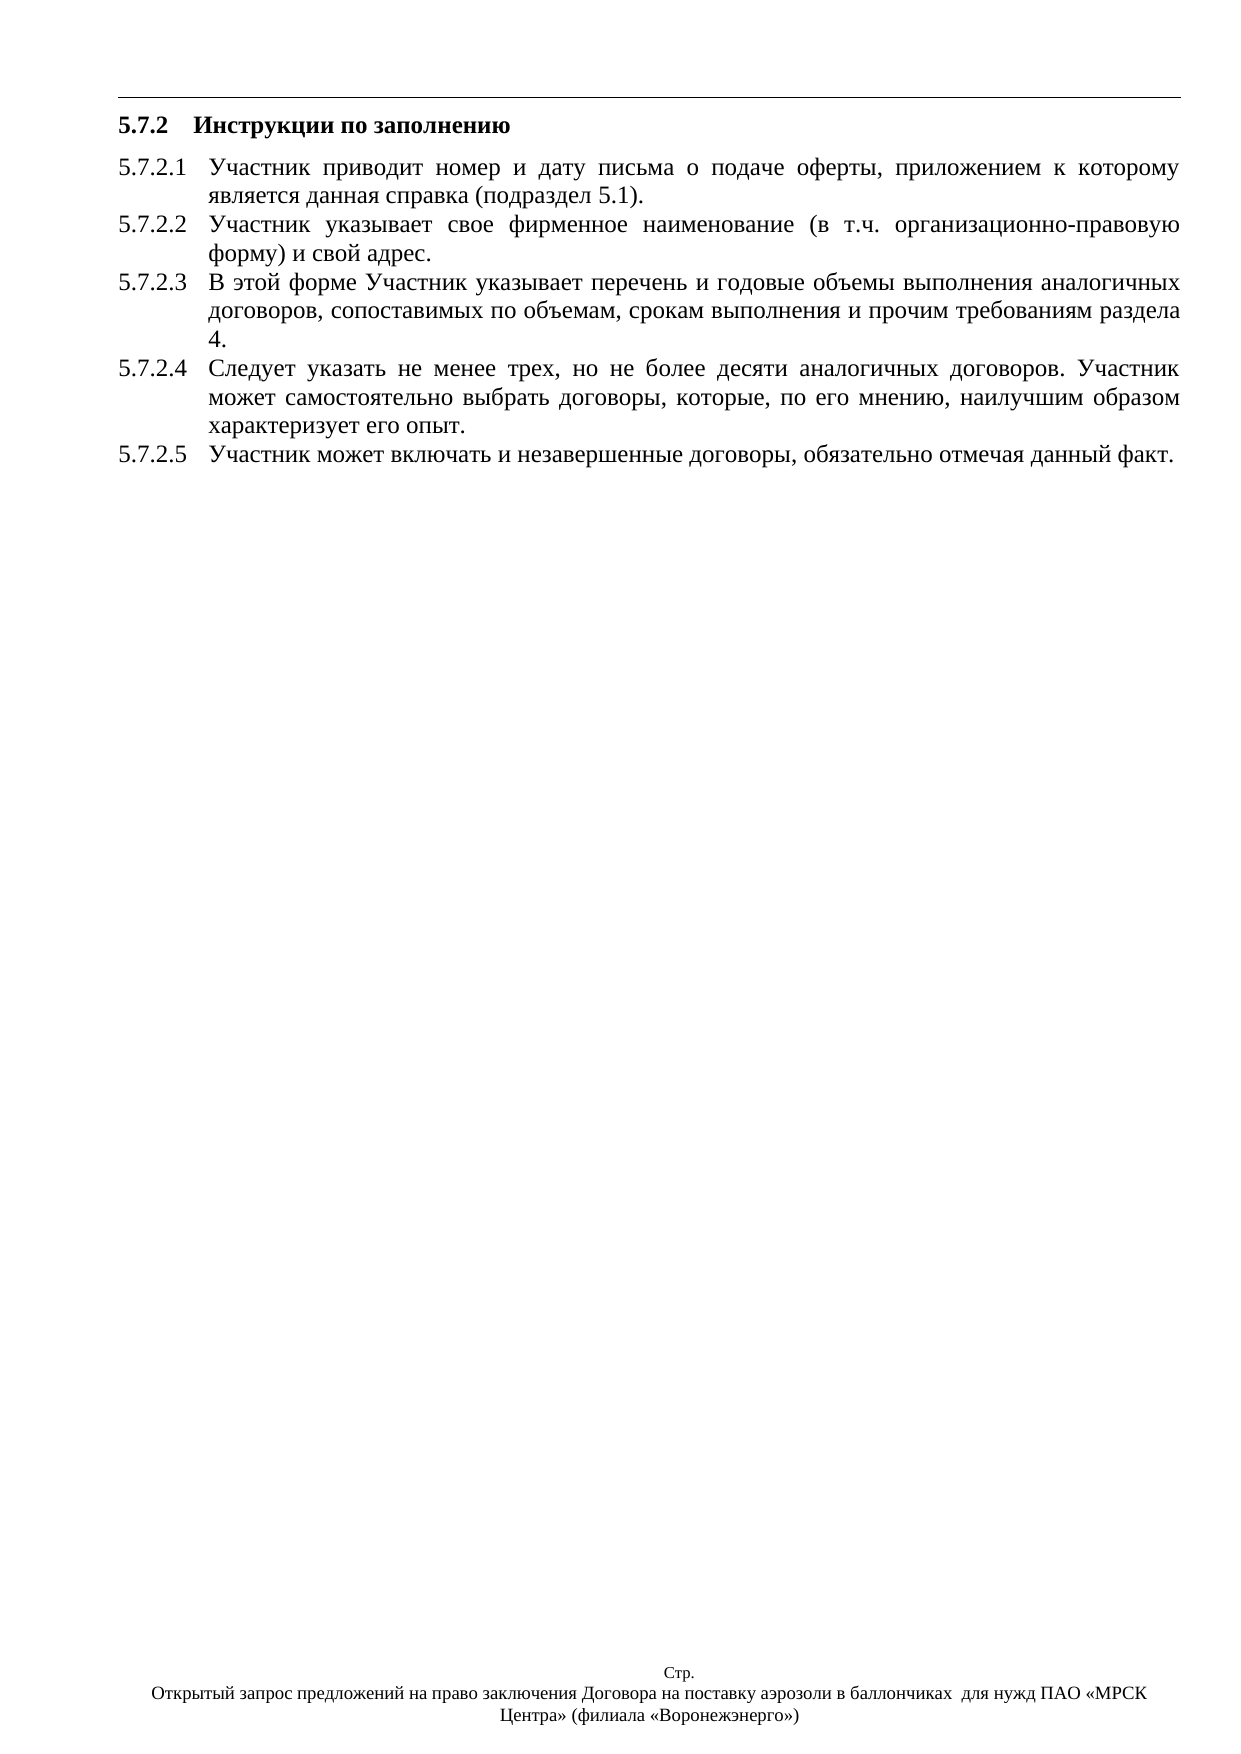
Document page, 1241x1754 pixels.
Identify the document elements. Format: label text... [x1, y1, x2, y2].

list Участник указывает свое фирменное наименование (в т.ч. организационно-правовую форму) и свой адрес. [118, 209, 1181, 267]
list В этой форме Участник указывает перечень и годовые объемы выполнения аналогичных договоров, сопоставимых по объемам, срокам выполнения и прочим требованиям раздела 4. [118, 267, 1181, 353]
list Участник может включать и незавершенные договоры, обязательно отмечая данный факт. [118, 439, 1181, 468]
list Следует указать не менее трех, но не более десяти аналогичных договоров. Участник может самостоятельно выбрать договоры, которые, по его мнению, наилучшим образом характеризует его опыт. [118, 353, 1181, 439]
subtitle Инструкции по заполнению [118, 111, 1181, 139]
list Участник приводит номер и дату письма о подаче оферты, приложением к которому является данная справка (подраздел 5.1). [118, 152, 1181, 209]
